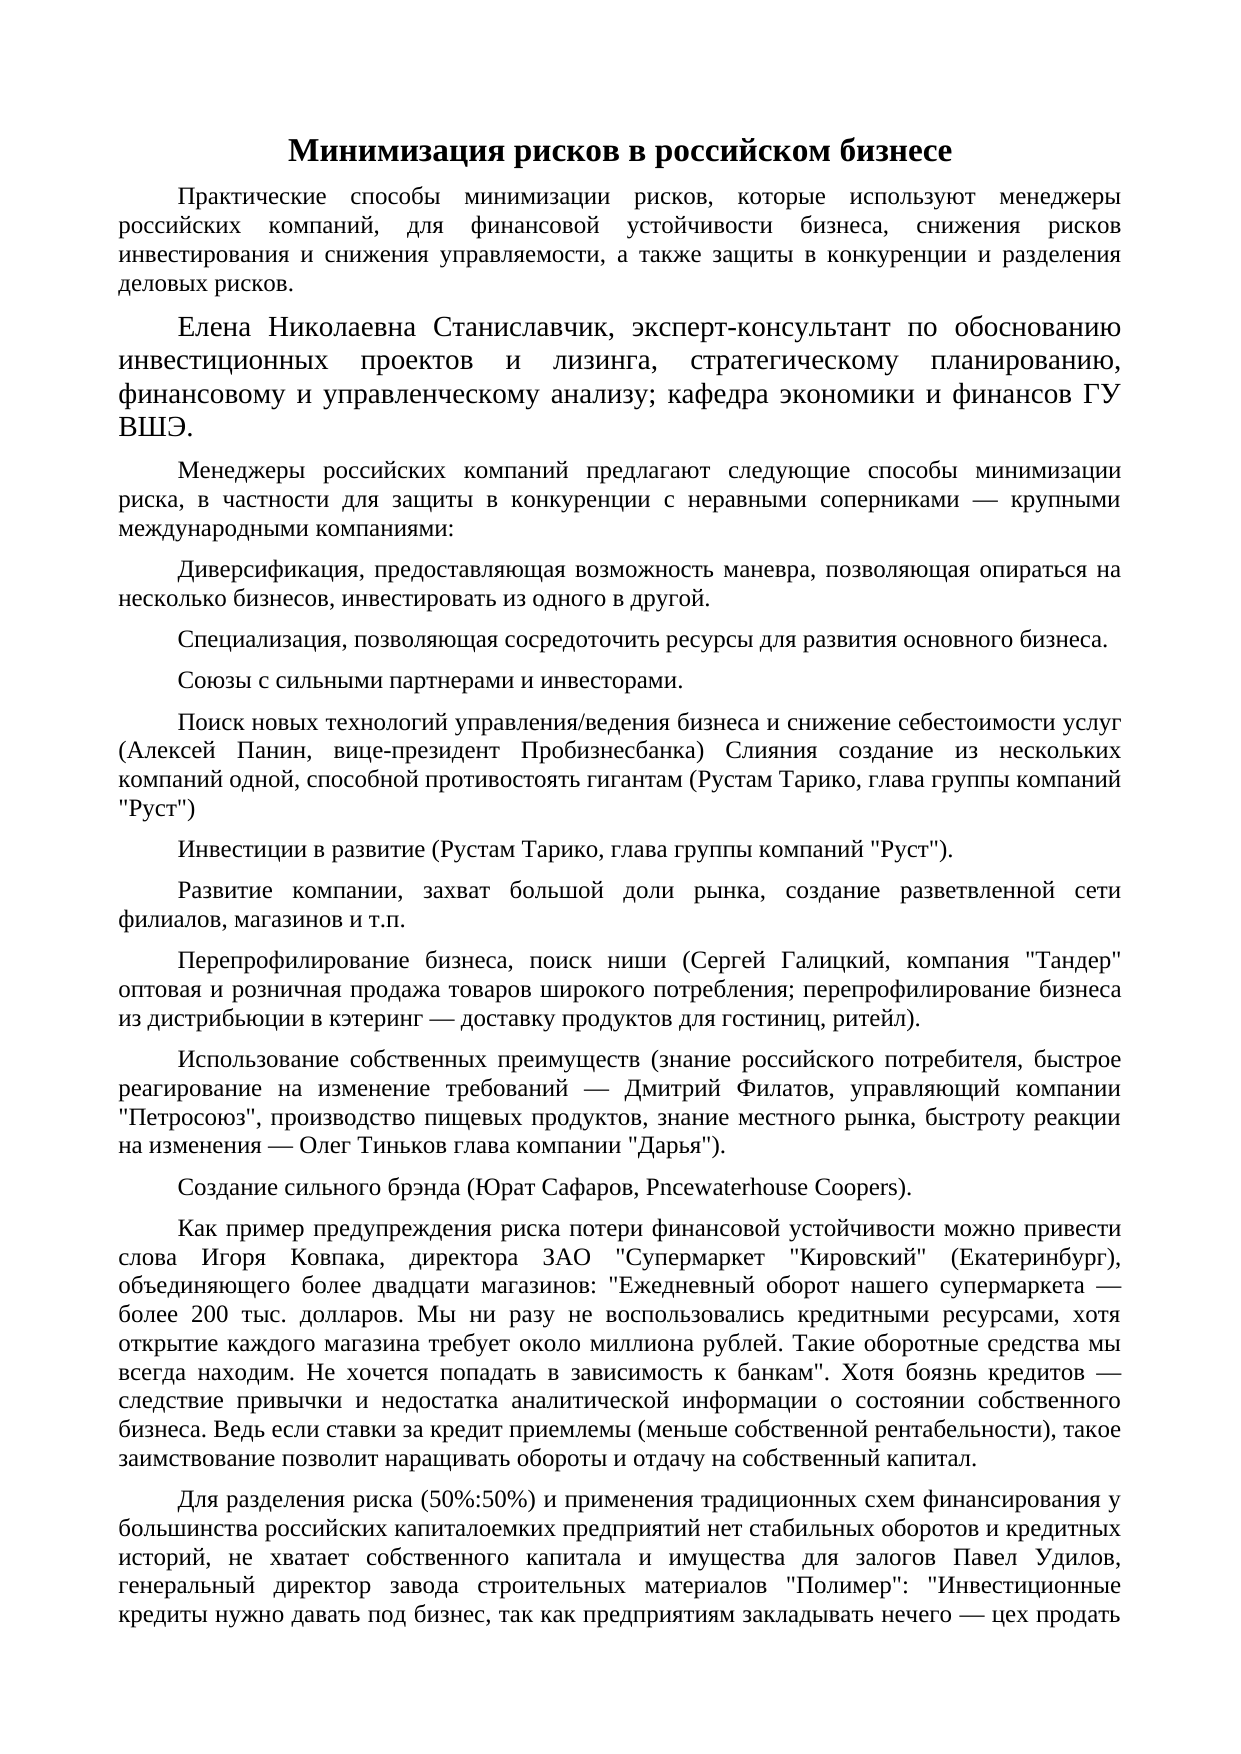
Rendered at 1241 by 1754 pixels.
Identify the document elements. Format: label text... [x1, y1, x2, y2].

text Специализация, позволяющая сосредоточить ресурсы для развития основного бизнеса. [118, 624, 1122, 653]
text Поиск новых технологий управления/ведения бизнеса и снижение себестоимости услуг (Алексей Панин, вице-президент Пробизнесбанка) Слияния создание из нескольких компаний одной, способной противостоять гигантам (Рустам Тарико, глава группы компаний "Руст") [118, 707, 1122, 822]
text Диверсификация, предоставляющая возможность маневра, позволяющая опираться на несколько бизнесов, инвестировать из одного в другой. [118, 554, 1122, 612]
text Использование собственных преимуществ (знание российского потребителя, быстрое реагирование на изменение требований — Дмитрий Филатов, управляющий компании "Петросоюз", производство пищевых продуктов, знание местного рынка, быстроту реакции на изменения — Олег Тиньков глава компании "Дарья"). [118, 1044, 1122, 1159]
text Развитие компании, захват большой доли рынка, создание разветвленной сети филиалов, магазинов и т.п. [118, 876, 1122, 933]
text Союзы с сильными партнерами и инвесторами. [118, 666, 1122, 694]
text Создание сильного брэнда (Юрат Сафаров, Pncewaterhouse Coopers). [118, 1172, 1122, 1201]
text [118, 1484, 1122, 1628]
text Инвестиции в развитие (Рустам Тарико, глава группы компаний "Руст"). [118, 834, 1122, 863]
text Как пример предупреждения риска потери финансовой устойчивости можно привести слова Игоря Ковпака, директора ЗАО "Супермаркет "Кировский" (Екатеринбург), объединяющего более двадцати магазинов: "Ежедневный оборот нашего супермаркета — более 200 тыс. долларов. Мы ни разу не воспользовались кредитными ресурсами, хотя открытие каждого магазина требует около миллиона рублей. Такие оборотные средства мы всегда находим. Не хочется попадать в зависимость к банкам". Хотя боязнь кредитов — следствие привычки и недостатка аналитической информации о состоянии собственного бизнеса. Ведь если ставки за кредит приемлемы (меньше собственной рентабельности), такое заимствование позволит наращивать обороты и отдачу на собственный капитал. [118, 1213, 1122, 1472]
text Практические способы минимизации рисков, которые используют менеджеры российских компаний, для финансовой устойчивости бизнеса, снижения рисков инвестирования и снижения управляемости, а также защиты в конкуренции и разделения деловых рисков. [118, 181, 1122, 296]
text Елена Николаевна Станиславчик, эксперт-консультант по обоснованию инвестиционных проектов и лизинга, стратегическому планированию, финансовому и управленческому анализу; кафедра экономики и финансов ГУ ВШЭ. [118, 309, 1122, 443]
text Менеджеры российских компаний предлагают следующие способы минимизации риска, в частности для защиты в конкуренции с неравными соперниками — крупными международными компаниями: [118, 456, 1122, 542]
text Минимизация рисков в российском бизнесе [118, 131, 1122, 169]
text Перепрофилирование бизнеса, поиск ниши (Сергей Галицкий, компания "Тандер" оптовая и розничная продажа товаров широкого потребления; перепрофилирование бизнеса из дистрибьюции в кэтеринг — доставку продуктов для гостиниц, ритейл). [118, 946, 1122, 1032]
